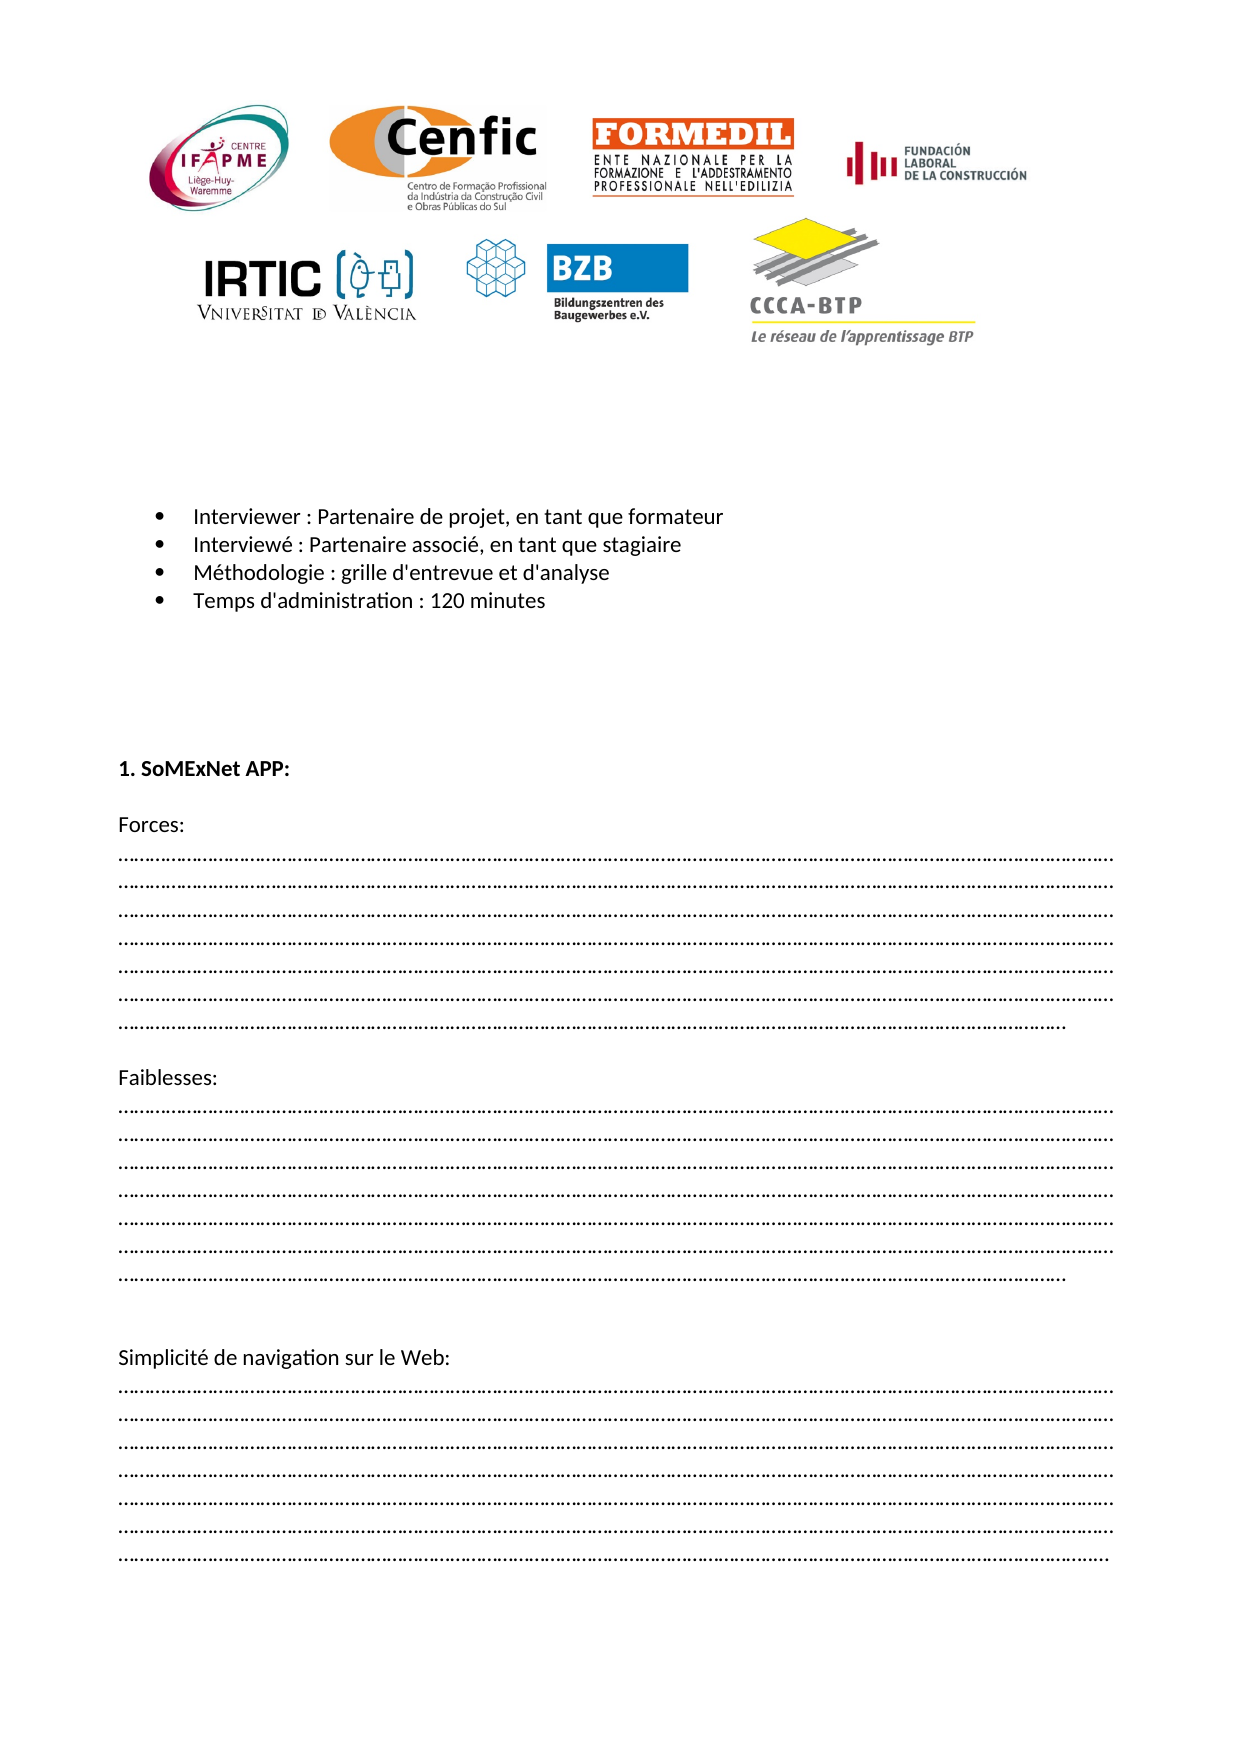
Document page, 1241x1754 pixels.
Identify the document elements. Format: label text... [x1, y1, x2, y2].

list Interviewer : Partenaire de projet, en tant que formateur [156, 502, 1122, 530]
list Interviewé : Partenaire associé, en tant que stagiaire [156, 530, 1122, 558]
list Méthodologie : grille d'entrevue et d'analyse [156, 558, 1122, 586]
picture [118, 73, 1064, 363]
text Faiblesses: [118, 1063, 1122, 1091]
text ……………………………………………………………………………………………………………………………………………………………………………………………………………………………………………………………………………………………………………………………………………………………………………………………………………………………………………………………………………………………………………………………………………………………………………………………………………………………………………………………………………………………………………………………………………………………………………………………………………………………………………………………………………………………………………………………………………………………………………………………………………………………………………………………………………………………………………………………………………………………………………………………………………… [118, 839, 1122, 1035]
text 1. SoMExNet APP: [118, 754, 1122, 783]
text Forces: [118, 811, 1122, 839]
text …………………………………………………………………………………………………………………………………………………………………………………………………………………………………………………………………………………………………………………………………………………………………………………………………………………………………………………………………………………………………………………………………………………………………………………………………………………………………………………………………………………………………………………………………………………………………………………………………………………………………………………………………………………………………………………………………………………………………………………………………………………………………………………………………………………………………………………………………………………………………………………………………………………..… [118, 1371, 1122, 1567]
list Temps d'administration : 120 minutes [156, 586, 1122, 614]
text Simplicité de navigation sur le Web: [118, 1343, 1122, 1371]
text ……………………………………………………………………………………………………………………………………………………………………………………………………………………………………………………………………………………………………………………………………………………………………………………………………………………………………………………………………………………………………………………………………………………………………………………………………………………………………………………………………………………………………………………………………………………………………………………………………………………………………………………………………………………………………………………………………………………………………………………………………………………………………………………………………………………………………………………………………………………………………………………………………………… [118, 1091, 1122, 1287]
